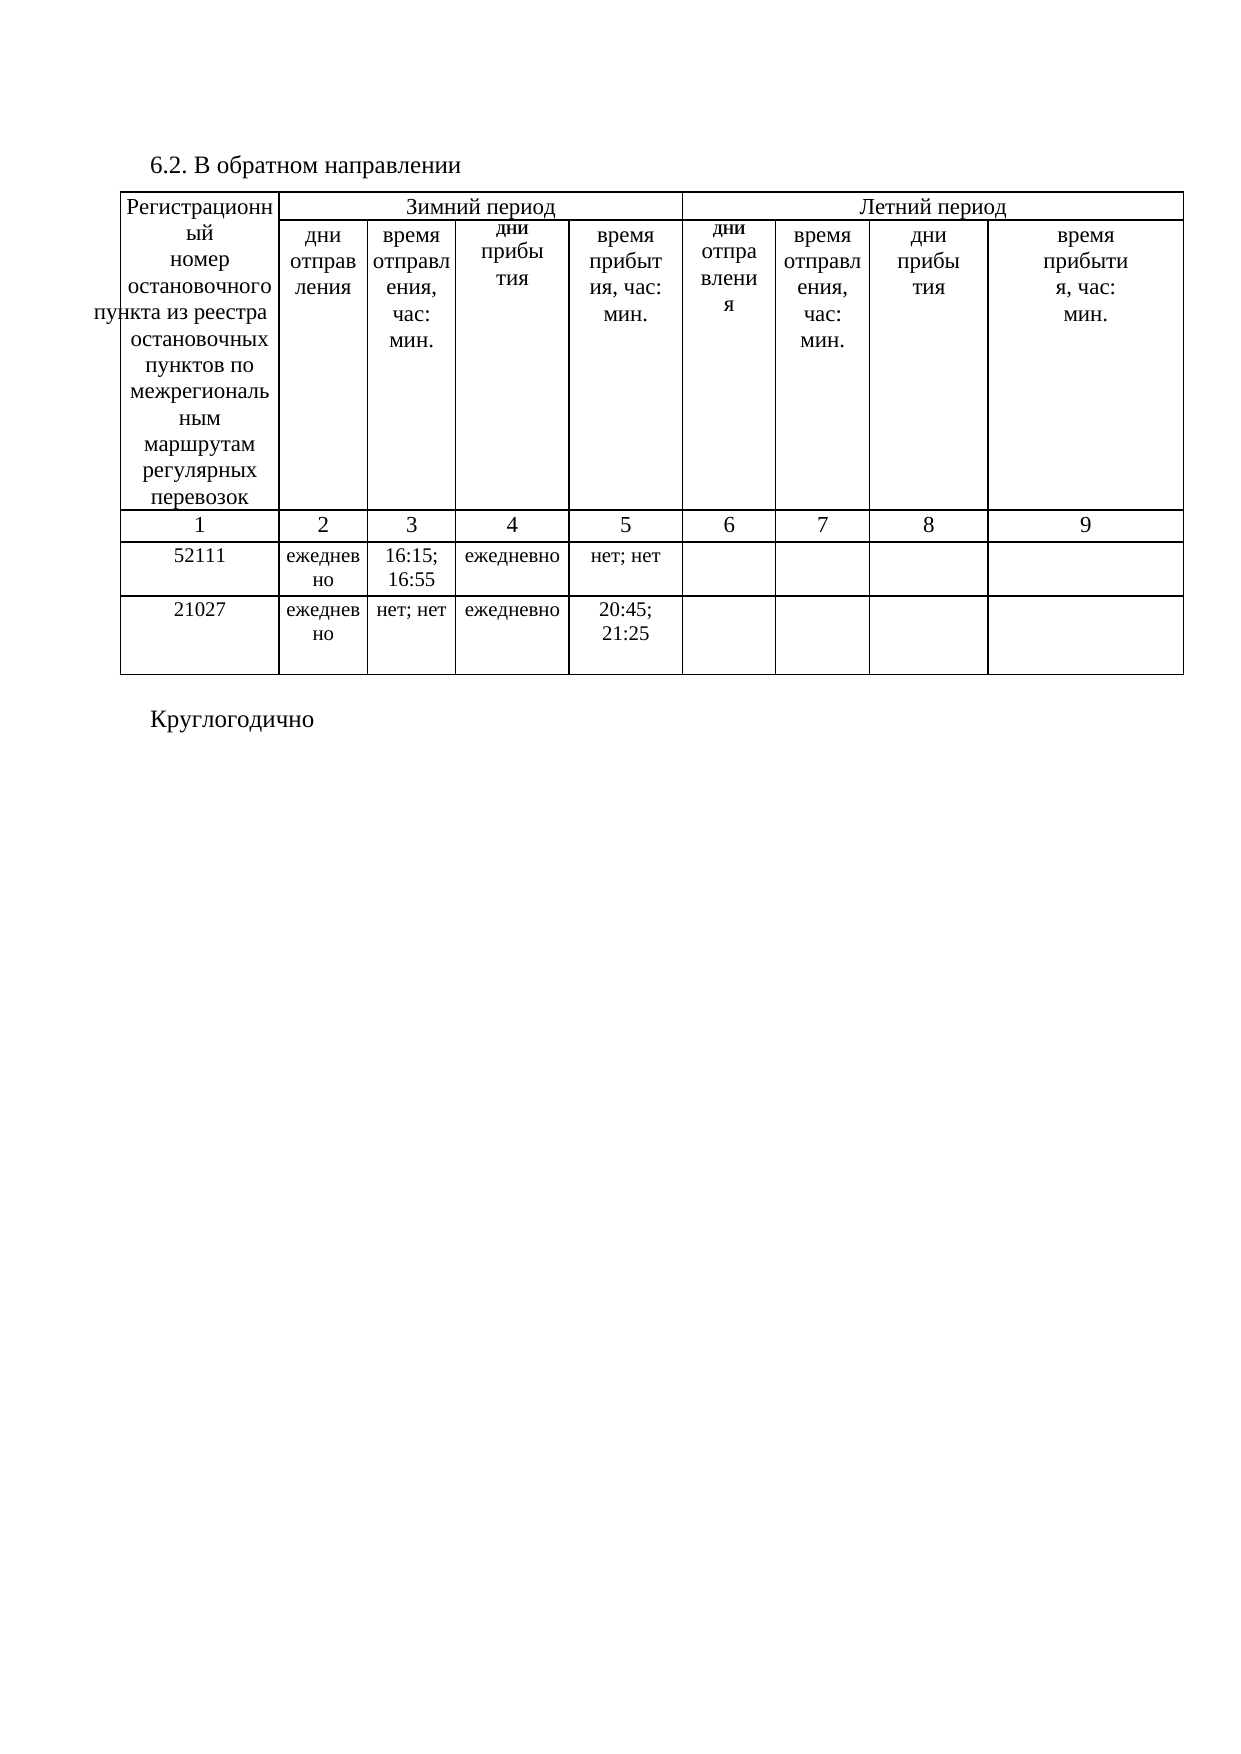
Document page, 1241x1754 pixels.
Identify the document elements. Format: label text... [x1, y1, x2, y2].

text Круглогодично [150, 704, 1090, 733]
table_cell ежедневно [456, 543, 568, 595]
table_cell [683, 597, 775, 674]
table_cell время прибыти я, час: мин. [989, 221, 1183, 509]
table_cell 8 [870, 511, 987, 541]
table_cell 21027 [121, 597, 278, 674]
table_cell нет; нет [368, 597, 455, 674]
table_header Регистрационный номер остановочного пункта из реестра остановочных пунктов по межрегиональным маршрутам регулярных перевозок [121, 193, 278, 509]
table_cell 7 [776, 511, 869, 541]
table_header Летний период [683, 193, 1183, 219]
text 6.2. В обратном направлении [150, 150, 1090, 179]
table_cell [989, 597, 1183, 674]
table_cell [776, 543, 869, 595]
table_cell 1 [121, 511, 278, 541]
table_cell [870, 543, 987, 595]
table_cell время прибыт ия, час: мин. [570, 221, 682, 509]
table_cell ежедневно [280, 597, 367, 674]
table_cell [776, 597, 869, 674]
table_cell 20:45; 21:25 [570, 597, 682, 674]
table_cell 16:15; 16:55 [368, 543, 455, 595]
table_cell [870, 597, 987, 674]
table_cell 5 [570, 511, 682, 541]
table_cell ДНИ отпра влени я [683, 221, 775, 509]
table_cell 52111 [121, 543, 278, 595]
table_cell ежедневно [456, 597, 568, 674]
table_cell [989, 543, 1183, 595]
table_cell 4 [456, 511, 568, 541]
table_cell время отправл ения, час: мин. [368, 221, 455, 509]
table_cell 6 [683, 511, 775, 541]
table_cell нет; нет [570, 543, 682, 595]
table_cell ДНИ прибы тия [456, 221, 568, 509]
table_cell время отправл ения, час: мин. [776, 221, 869, 509]
table_cell дни отправ ления [280, 221, 367, 509]
table_cell ежедневно [280, 543, 367, 595]
table_cell дни прибы тия [870, 221, 987, 509]
table_cell 9 [989, 511, 1183, 541]
table_cell 3 [368, 511, 455, 541]
table_header Зимний период [280, 193, 682, 219]
table_cell [683, 543, 775, 595]
table_cell 2 [280, 511, 367, 541]
